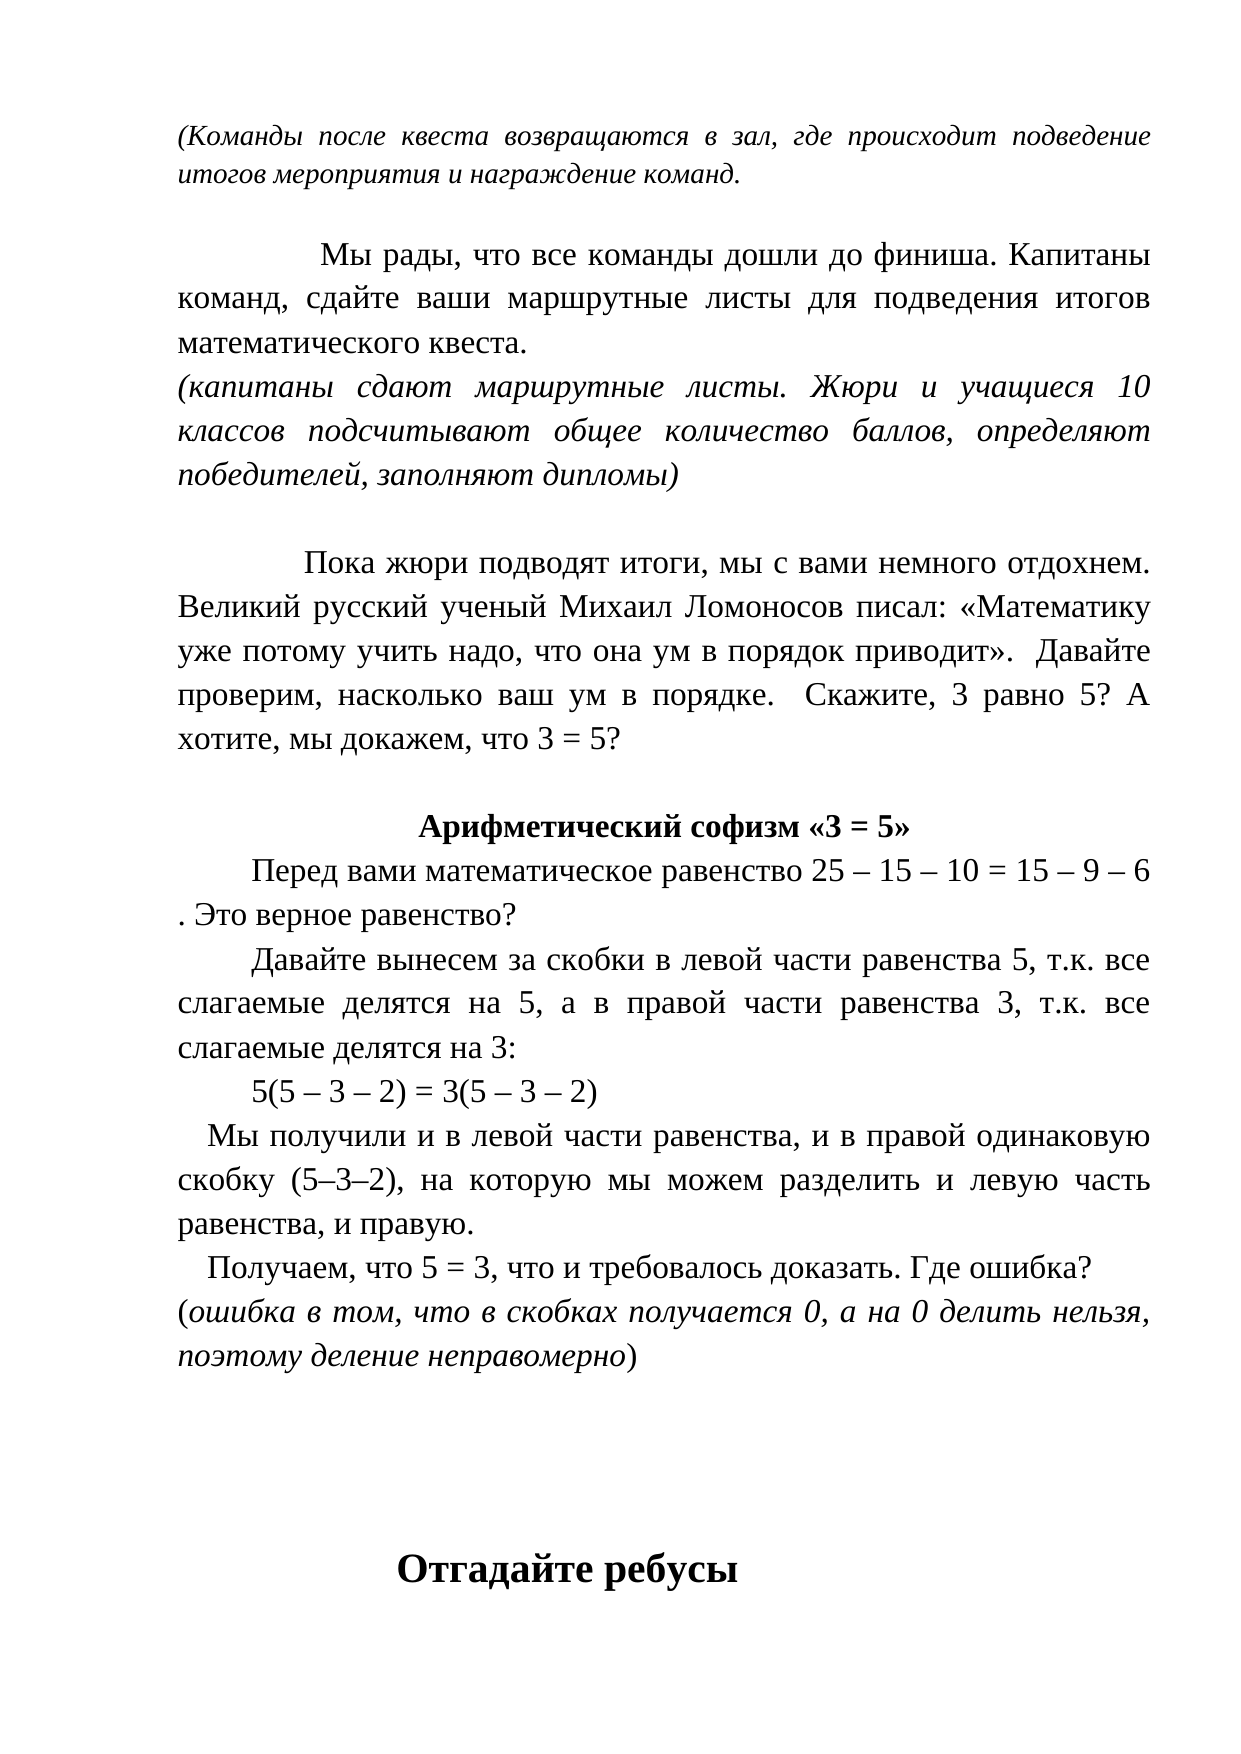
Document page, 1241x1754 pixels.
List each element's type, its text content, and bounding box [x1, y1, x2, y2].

text Получаем, что 5 = 3, что и требовалось доказать. Где ошибка? [177, 1247, 1152, 1286]
text Пока жюри подводят итоги, мы с вами немного отдохнем. Великий русский ученый Михаил Ломоносов писал: «Математику уже потому учить надо, что она ум в порядок приводит». Давайте проверим, насколько ваш ум в порядке. Скажите, 3 равно 5? А хотите, мы докажем, что 3 = 5? [177, 542, 1152, 757]
text Мы получили и в левой части равенства, и в правой одинаковую скобку (5–3–2), на которую мы можем разделить и левую часть равенства, и правую. [177, 1115, 1152, 1241]
text Перед вами математическое равенство 25 – 15 – 10 = 15 – 9 – 6 . Это верное равенство? [177, 851, 1152, 933]
text (ошибка в том, что в скобках получается 0, а на 0 делить нельзя, поэтому деление неправомерно) [177, 1291, 1152, 1374]
text 5(5 – 3 – 2) = 3(5 – 3 – 2) [177, 1071, 1152, 1109]
text (Команды после квеста возвращаются в зал, где происходит подведение итогов мероприятия и награждение команд. [177, 118, 1152, 190]
text Мы рады, что все команды дошли до финиша. Капитаны команд, сдайте ваши маршрутные листы для подведения итогов математического квеста. [177, 234, 1152, 360]
text (капитаны сдают маршрутные листы. Жюри и учащиеся 10 классов подсчитывают общее количество баллов, определяют победителей, заполняют дипломы) [177, 366, 1152, 492]
text Давайте вынесем за скобки в левой части равенства 5, т.к. все слагаемые делятся на 5, а в правой части равенства 3, т.к. все слагаемые делятся на 3: [177, 939, 1152, 1065]
text Отгадайте ребусы [177, 1544, 1152, 1592]
text Арифметический софизм «3 = 5» [177, 807, 1152, 845]
